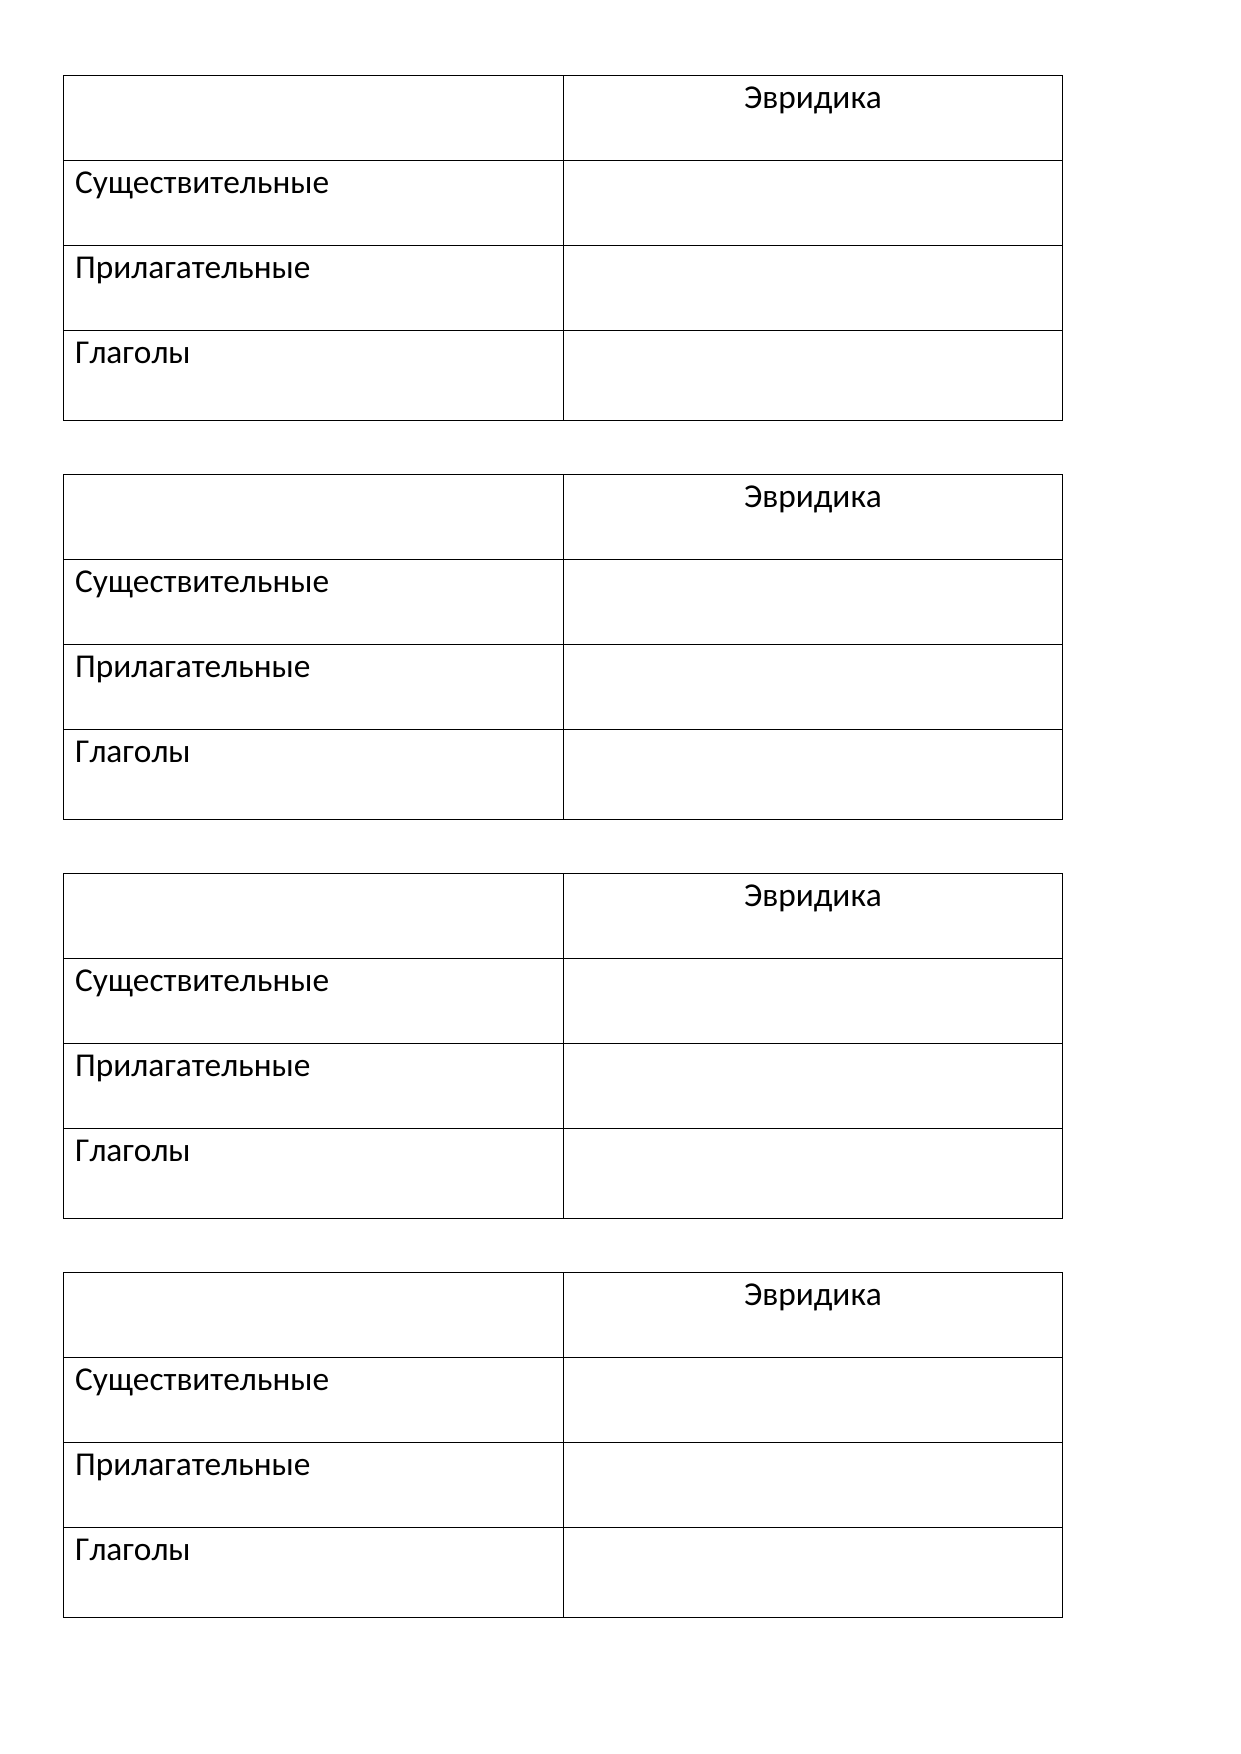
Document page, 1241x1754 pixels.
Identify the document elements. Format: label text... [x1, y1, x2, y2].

table_cell Глаголы [64, 730, 563, 819]
table_cell [564, 1358, 1062, 1442]
table_header Эвридика [564, 76, 1062, 160]
table_cell [564, 1044, 1062, 1128]
table_header [64, 874, 563, 958]
table_header [64, 475, 563, 559]
table_cell Существительные [64, 1358, 563, 1442]
table_header [64, 76, 563, 160]
table_cell Существительные [64, 161, 563, 245]
table_cell [564, 730, 1062, 819]
table_cell [564, 645, 1062, 729]
table_cell Существительные [64, 959, 563, 1043]
table_cell Глаголы [64, 1129, 563, 1218]
table_header [64, 1273, 563, 1357]
table_cell Прилагательные [64, 645, 563, 729]
table_cell [564, 1443, 1062, 1527]
table_cell [564, 560, 1062, 644]
table_header Эвридика [564, 1273, 1062, 1357]
table_cell Прилагательные [64, 1044, 563, 1128]
table_cell Глаголы [64, 1528, 563, 1617]
table_cell Существительные [64, 560, 563, 644]
table_cell Прилагательные [64, 1443, 563, 1527]
table_cell [564, 246, 1062, 330]
table_cell Прилагательные [64, 246, 563, 330]
table_cell [564, 331, 1062, 420]
table_header Эвридика [564, 874, 1062, 958]
table_cell [564, 161, 1062, 245]
table_cell Глаголы [64, 331, 563, 420]
table_cell [564, 959, 1062, 1043]
table_cell [564, 1129, 1062, 1218]
table_cell [564, 1528, 1062, 1617]
table_header Эвридика [564, 475, 1062, 559]
